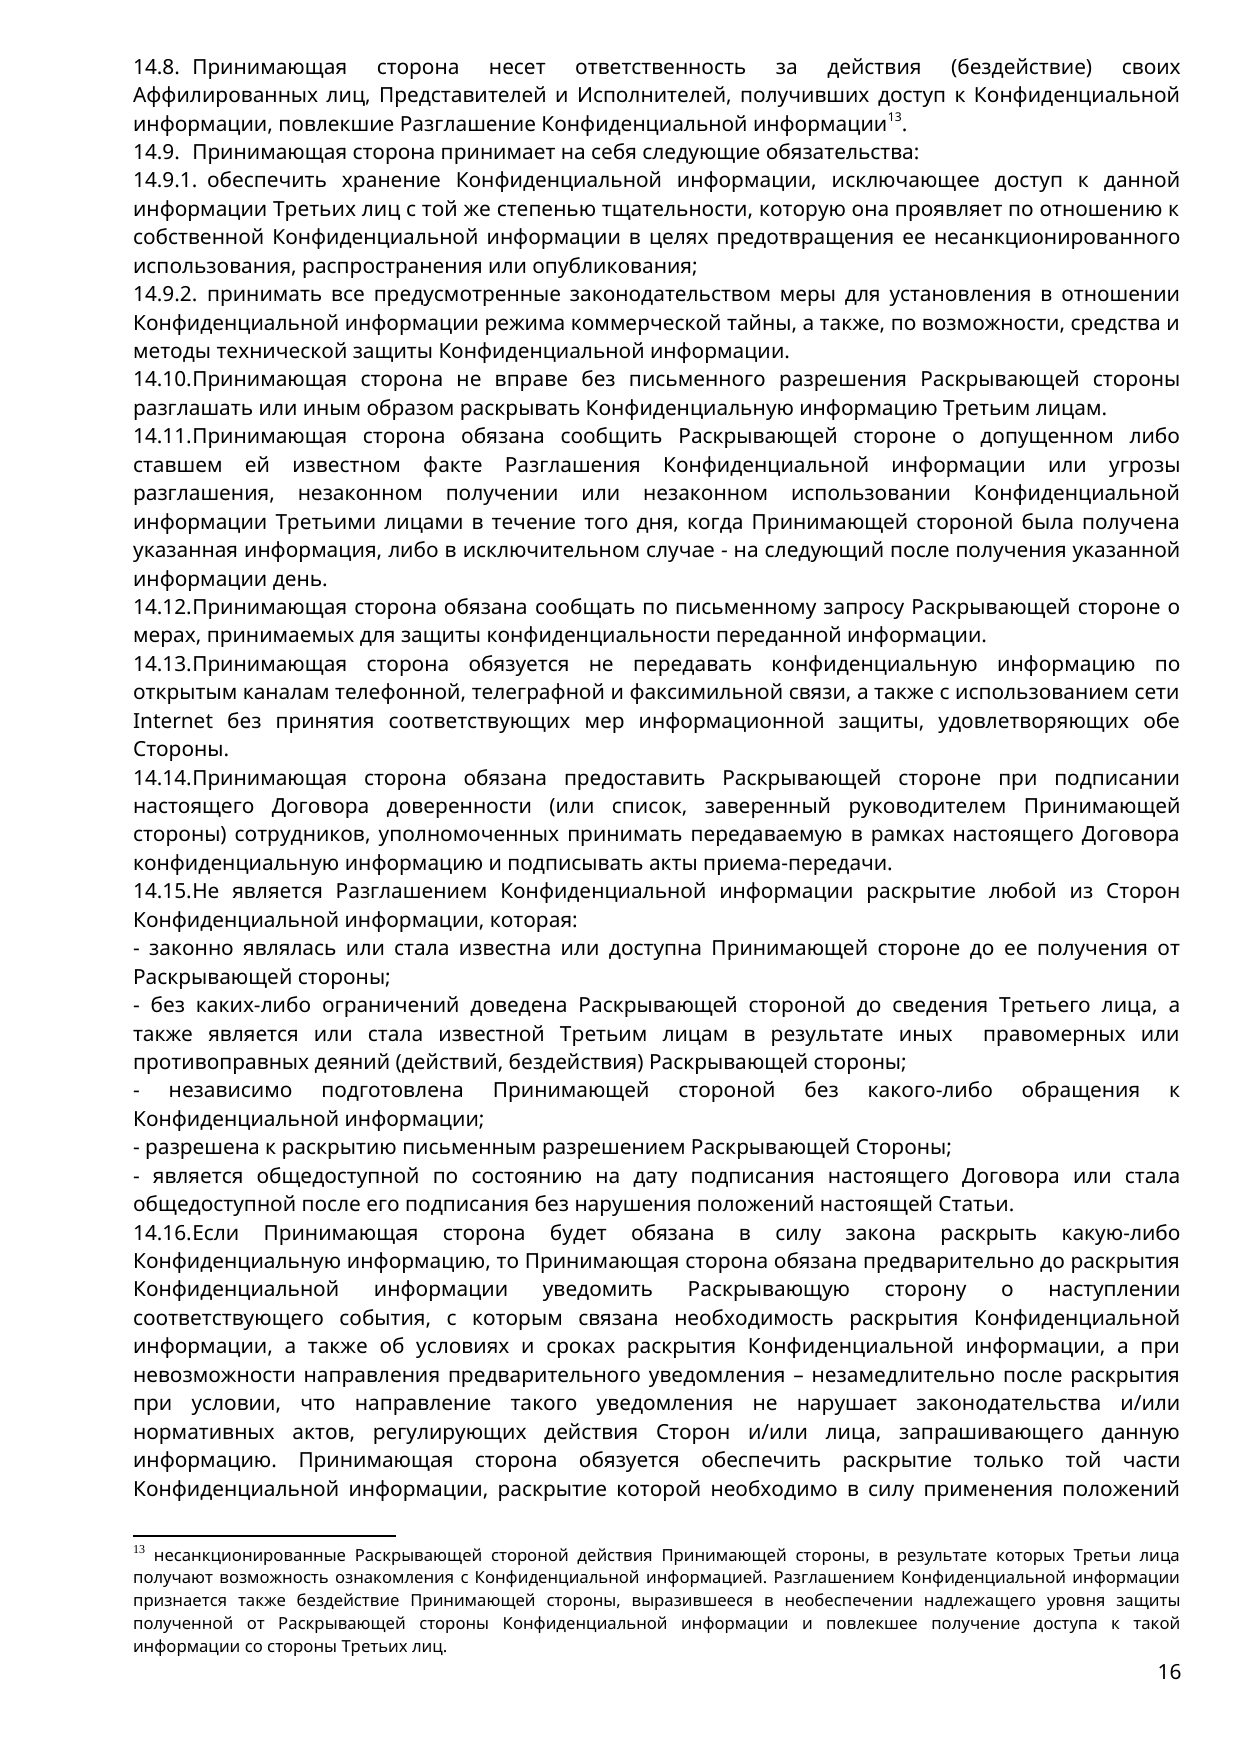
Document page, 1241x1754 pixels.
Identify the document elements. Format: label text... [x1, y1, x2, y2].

text - разрешена к раскрытию письменным разрешением Раскрывающей Стороны; [133, 1132, 1181, 1161]
list Принимающая сторона обязуется не передавать конфиденциальную информацию по открытым каналам телефонной, телеграфной и факсимильной связи, а также с использованием сети Internet без принятия соответствующих мер информационной защиты, удовлетворяющих обе Стороны. [133, 649, 1181, 763]
text - независимо подготовлена Принимающей стороной без какого-либо обращения к Конфиденциальной информации; [133, 1076, 1181, 1132]
list принимать все предусмотренные законодательством меры для установления в отношении Конфиденциальной информации режима коммерческой тайны, а также, по возможности, средства и методы технической защиты Конфиденциальной информации. [133, 279, 1181, 364]
list Принимающая сторона обязана сообщать по письменному запросу Раскрывающей стороне о мерах, принимаемых для защиты конфиденциальности переданной информации. [133, 592, 1181, 649]
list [133, 1218, 1181, 1502]
list Принимающая сторона несет ответственность за действия (бездействие) своих Аффилированных лиц, Представителей и Исполнителей, получивших доступ к Конфиденциальной информации, повлекшие Разглашение Конфиденциальной информации. [133, 52, 1181, 137]
text - законно являлась или стала известна или доступна Принимающей стороне до ее получения от Раскрывающей стороны; [133, 933, 1181, 990]
text - без каких-либо ограничений доведена Раскрывающей стороной до сведения Третьего лица, а также является или стала известной Третьим лицам в результате иных правомерных или противоправных деяний (действий, бездействия) Раскрывающей стороны; [133, 990, 1181, 1076]
list Не является Разглашением Конфиденциальной информации раскрытие любой из Сторон Конфиденциальной информации, которая: [133, 876, 1181, 933]
text - является общедоступной по состоянию на дату подписания настоящего Договора или стала общедоступной после его подписания без нарушения положений настоящей Статьи. [133, 1161, 1181, 1218]
list Принимающая сторона принимает на себя следующие обязательства: [133, 137, 1181, 166]
list Принимающая сторона обязана предоставить Раскрывающей стороне при подписании настоящего Договора доверенности (или список, заверенный руководителем Принимающей стороны) сотрудников, уполномоченных принимать передаваемую в рамках настоящего Договора конфиденциальную информацию и подписывать акты приема-передачи. [133, 763, 1181, 876]
list Принимающая сторона обязана сообщить Раскрывающей стороне о допущенном либо ставшем ей известном факте Разглашения Конфиденциальной информации или угрозы разглашения, незаконном получении или незаконном использовании Конфиденциальной информации Третьими лицами в течение того дня, когда Принимающей стороной была получена указанная информация, либо в исключительном случае - на следующий после получения указанной информации день. [133, 421, 1181, 592]
list обеспечить хранение Конфиденциальной информации, исключающее доступ к данной информации Третьих лиц с той же степенью тщательности, которую она проявляет по отношению к собственной Конфиденциальной информации в целях предотвращения ее несанкционированного использования, распространения или опубликования; [133, 166, 1181, 279]
list Принимающая сторона не вправе без письменного разрешения Раскрывающей стороны разглашать или иным образом раскрывать Конфиденциальную информацию Третьим лицам. [133, 364, 1181, 421]
